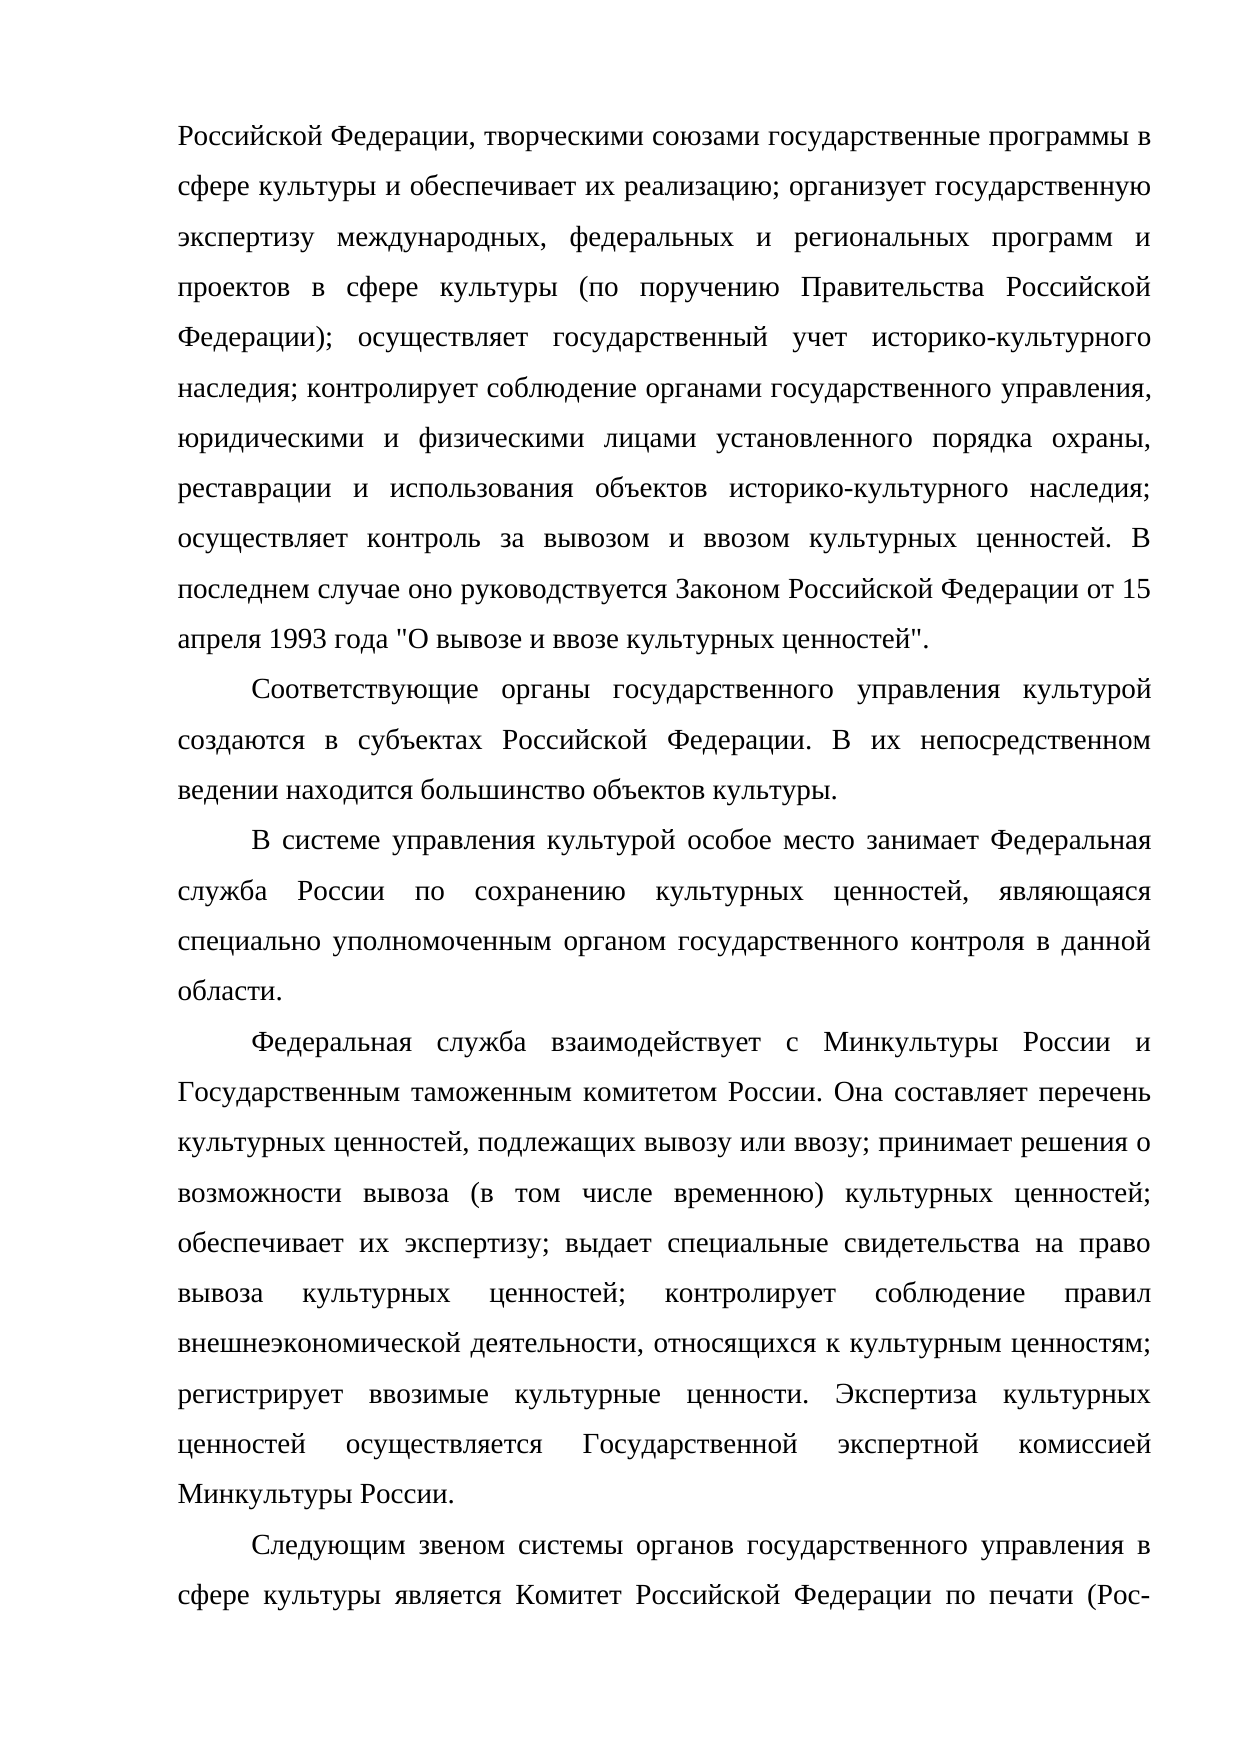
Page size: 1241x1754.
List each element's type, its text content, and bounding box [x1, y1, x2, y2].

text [177, 118, 1152, 655]
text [177, 1527, 1152, 1611]
text Соответствующие органы государственного управления культурой создаются в субъектах Российской Федерации. В их непосредственном ведении находится большинство объектов культуры. [177, 672, 1152, 806]
text Федеральная служба взаимодействует с Минкультуры России и Государственным таможенным комитетом России. Она составляет перечень культурных ценностей, подлежащих вывозу или ввозу; принимает решения о возможности вывоза (в том числе временною) культурных ценностей; обеспечивает их экспертизу; выдает специальные свидетельства на право вывоза культурных ценностей; контролирует соблюдение правил внешнеэкономической деятельности, относящихся к культурным ценностям; регистрирует ввозимые культурные ценности. Экспертиза культурных ценностей осуществляется Государственной экспертной комиссией Минкультуры России. [177, 1024, 1152, 1510]
text В системе управления культурой особое место занимает Федеральная служба России по сохранению культурных ценностей, являющаяся специально уполномоченным органом государственного контроля в данной области. [177, 822, 1152, 1007]
